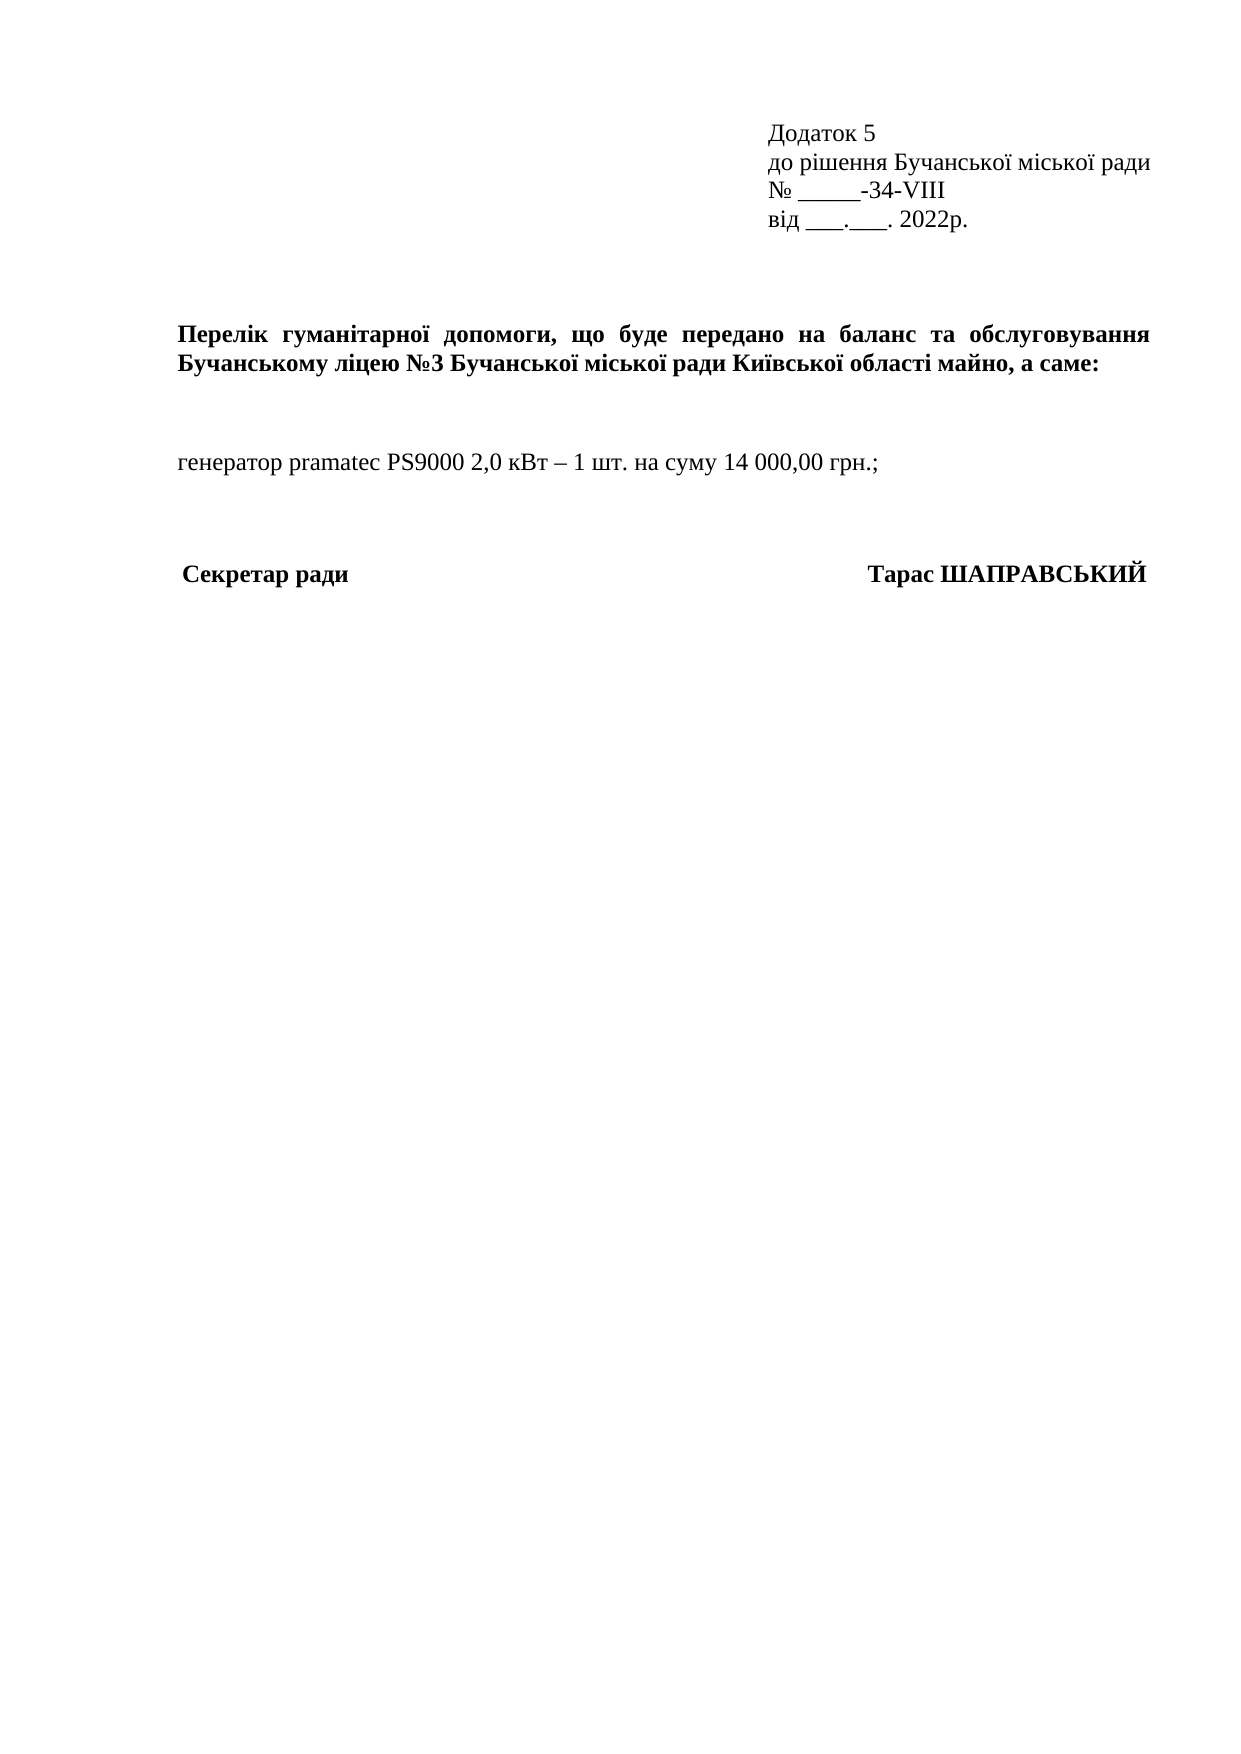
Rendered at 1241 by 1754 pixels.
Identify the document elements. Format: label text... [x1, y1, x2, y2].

text Секретар ради Тарас ШАПРАВСЬКИЙ [177, 559, 1152, 587]
text до рішення Бучанської міської ради № _____-34-VІІІ [768, 147, 1152, 204]
text Додаток 5 [177, 118, 1152, 147]
text Перелік гуманітарної допомоги, що буде передано на баланс та обслуговування Бучанському ліцею №3 Бучанської міської ради Київської області майно, а саме: [177, 319, 1152, 377]
text від ___.___. 2022р. [177, 204, 1152, 233]
text генератор pramatec PS9000 2,0 кВт – 1 шт. на суму 14 000,00 грн.; [177, 447, 1152, 476]
